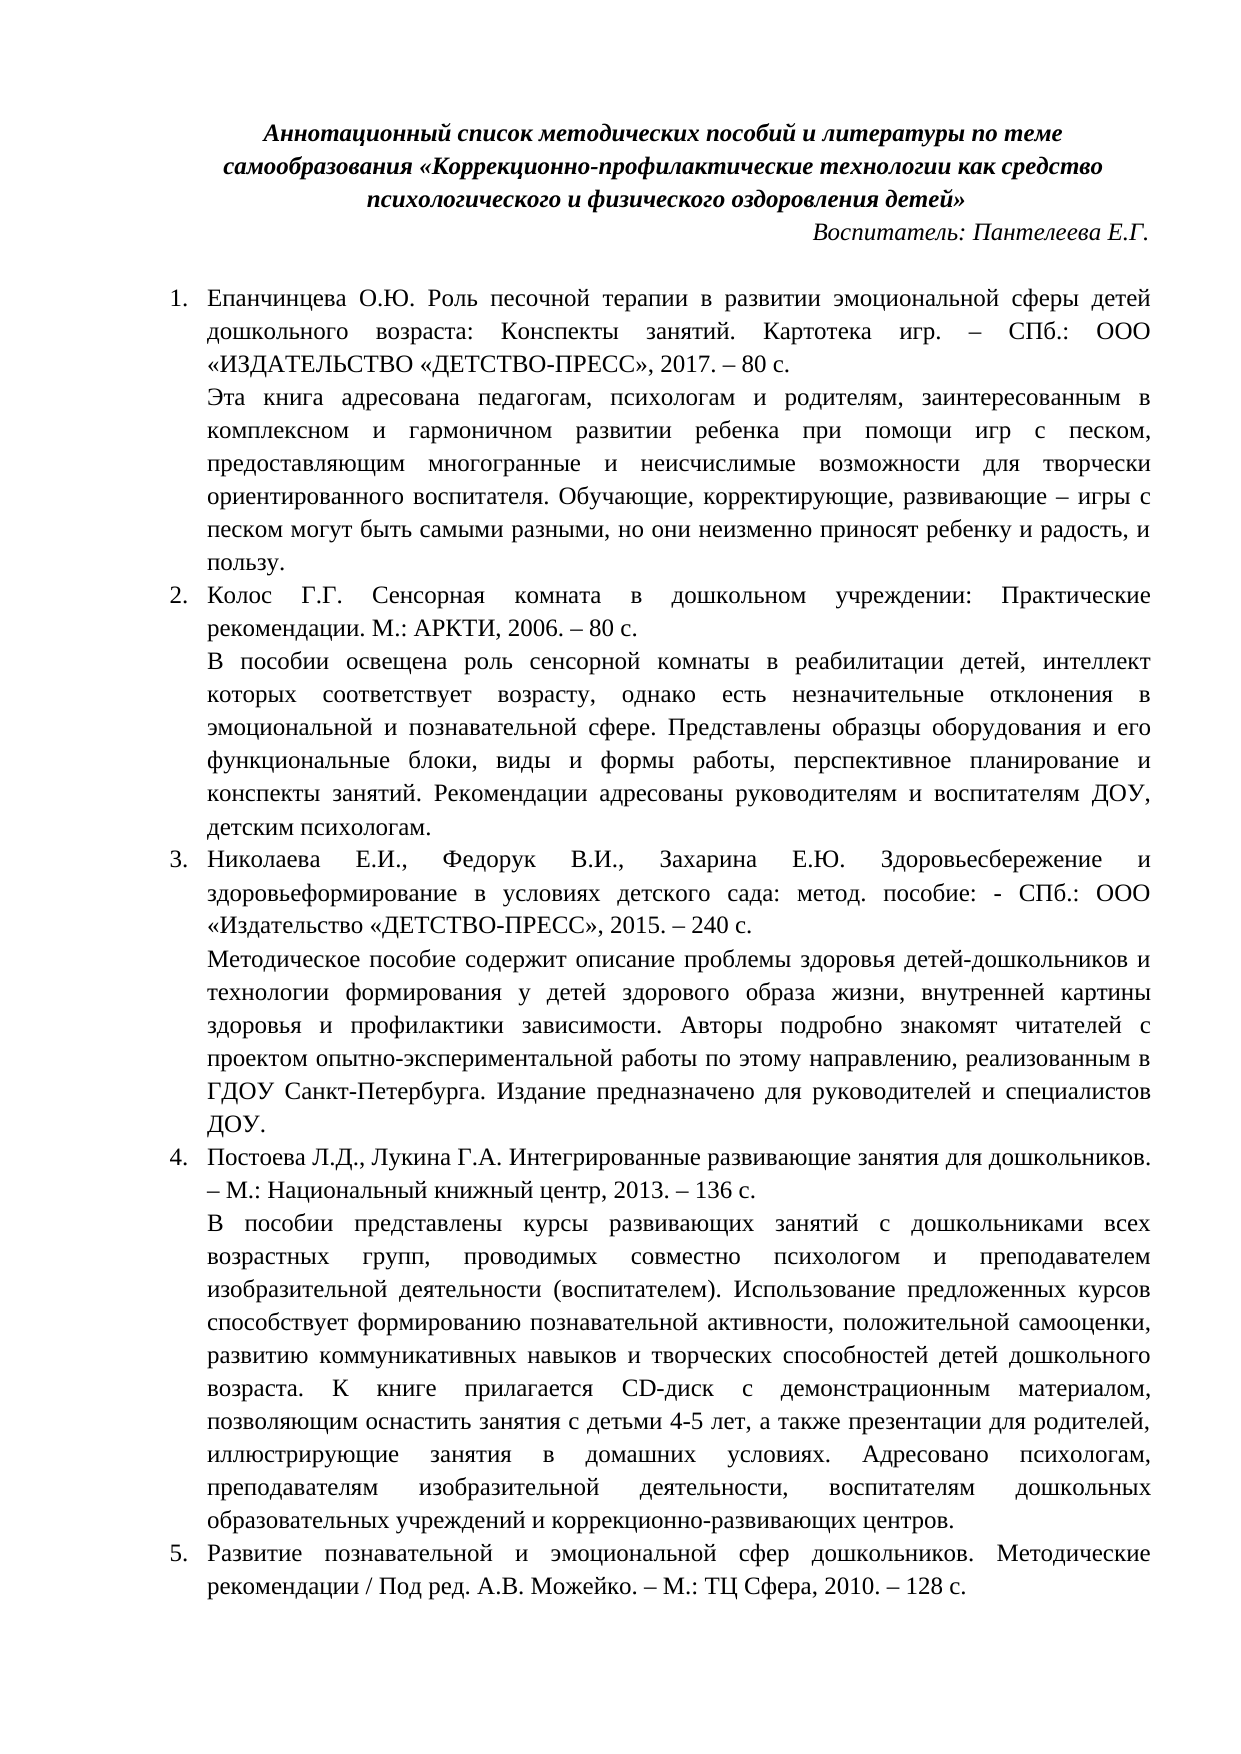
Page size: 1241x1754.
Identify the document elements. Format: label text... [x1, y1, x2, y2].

list Николаева Е.И., Федорук В.И., Захарина Е.Ю. Здоровьесбережение и здоровьеформирование в условиях детского сада: метод. пособие: - СПб.: ООО «Издательство «ДЕТСТВО-ПРЕСС», 2015. – 240 с. [169, 844, 1152, 939]
list Постоева Л.Д., Лукина Г.А. Интегрированные развивающие занятия для дошкольников. – М.: Национальный книжный центр, 2013. – 136 с. [169, 1142, 1152, 1203]
list Епанчинцева О.Ю. Роль песочной терапии в развитии эмоциональной сферы детей дошкольного возраста: Конспекты занятий. Картотека игр. – СПб.: ООО «ИЗДАТЕЛЬСТВО «ДЕТСТВО-ПРЕСС», 2017. – 80 с. [169, 283, 1152, 378]
text психологического и физического оздоровления детей» [177, 184, 1152, 213]
list Методическое пособие содержит описание проблемы здоровья детей-дошкольников и технологии формирования у детей здорового образа жизни, внутренней картины здоровья и профилактики зависимости. Авторы подробно знакомят читателей с проектом опытно-экспериментальной работы по этому направлению, реализованным в ГДОУ Санкт-Петербурга. Издание предназначено для руководителей и специалистов ДОУ. [207, 944, 1152, 1137]
list В пособии представлены курсы развивающих занятий с дошкольниками всех возрастных групп, проводимых совместно психологом и преподавателем изобразительной деятельности (воспитателем). Использование предложенных курсов способствует формированию познавательной активности, положительной самооценки, развитию коммуникативных навыков и творческих способностей детей дошкольного возраста. К книге прилагается CD-диск с демонстрационным материалом, позволяющим оснастить занятия с детьми 4-5 лет, а также презентации для родителей, иллюстрирующие занятия в домашних условиях. Адресовано психологам, преподавателям изобразительной деятельности, воспитателям дошкольных образовательных учреждений и коррекционно-развивающих центров. [207, 1208, 1152, 1534]
list Колос Г.Г. Сенсорная комната в дошкольном учреждении: Практические рекомендации. М.: АРКТИ, 2006. – 80 с. [169, 580, 1152, 642]
text Воспитатель: Пантелеева Е.Г. [177, 217, 1152, 246]
list Развитие познавательной и эмоциональной сфер дошкольников. Методические рекомендации / Под ред. А.В. Можейко. – М.: ТЦ Сфера, 2010. – 128 с. [169, 1538, 1152, 1600]
list Эта книга адресована педагогам, психологам и родителям, заинтересованным в комплексном и гармоничном развитии ребенка при помощи игр с песком, предоставляющим многогранные и неисчислимые возможности для творчески ориентированного воспитателя. Обучающие, корректирующие, развивающие – игры с песком могут быть самыми разными, но они неизменно приносят ребенку и радость, и пользу. [207, 382, 1152, 576]
text Аннотационный список методических пособий и литературы по теме самообразования «Коррекционно-профилактические технологии как средство [177, 118, 1152, 180]
list В пособии освещена роль сенсорной комнаты в реабилитации детей, интеллект которых соответствует возрасту, однако есть незначительные отклонения в эмоциональной и познавательной сфере. Представлены образцы оборудования и его функциональные блоки, виды и формы работы, перспективное планирование и конспекты занятий. Рекомендации адресованы руководителям и воспитателям ДОУ, детским психологам. [207, 646, 1152, 840]
